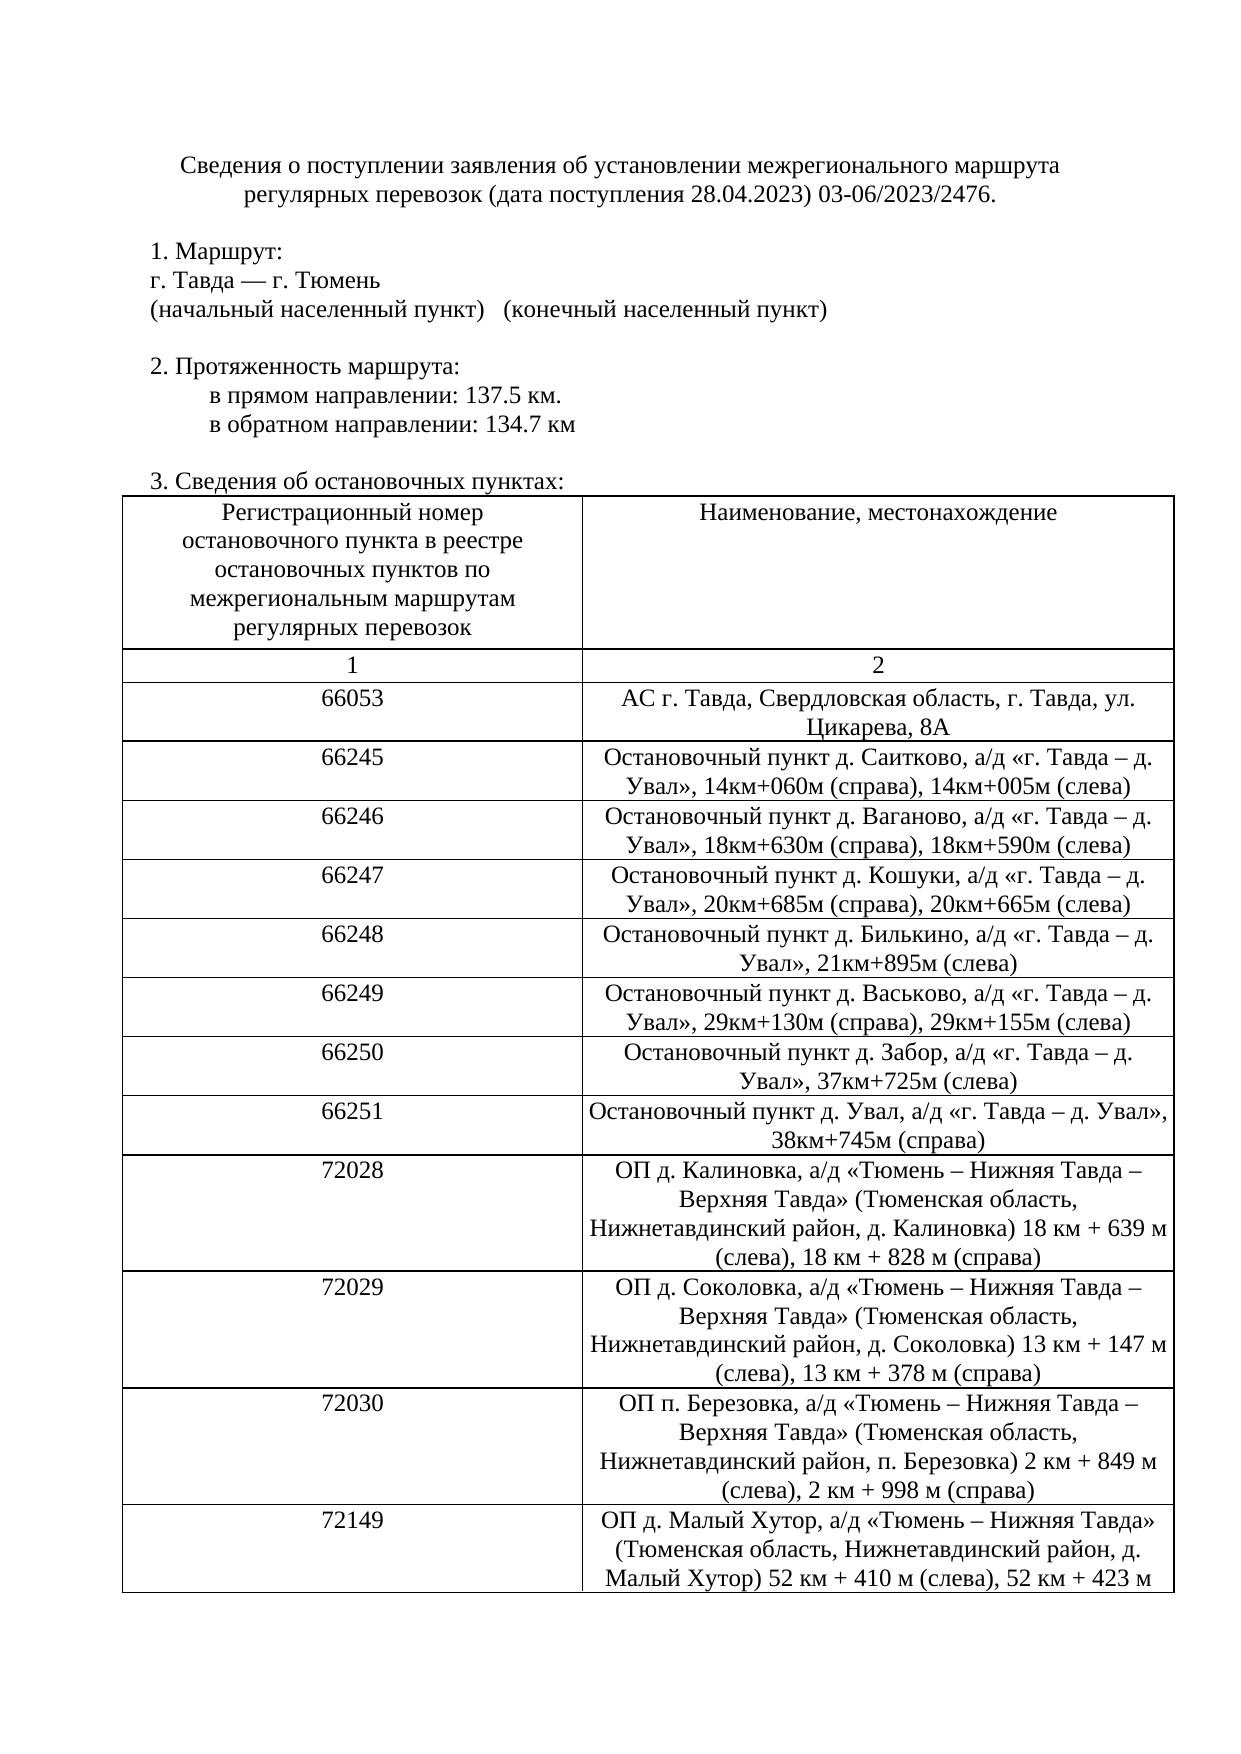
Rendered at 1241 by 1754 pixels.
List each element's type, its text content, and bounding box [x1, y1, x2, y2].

table_header Наименование, местонахождение [583, 497, 1173, 648]
table_cell ОП п. Березовка, а/д «Тюмень – Нижняя Тавда – Верхняя Тавда» (Тюменская область, Нижнетавдинский район, п. Березовка) 2 км + 849 м (слева), 2 км + 998 м (справа) [583, 1389, 1173, 1503]
text в прямом направлении: 137.5 км. [150, 380, 1090, 409]
table_cell Остановочный пункт д. Забор, а/д «г. Тавда – д. Увал», 37км+725м (слева) [583, 1037, 1173, 1095]
table_cell 66251 [123, 1096, 582, 1154]
table_cell 66053 [123, 683, 582, 740]
table_cell 72149 [123, 1505, 582, 1591]
table_header Регистрационный номер остановочного пункта в реестре остановочных пунктов по межрегиональным маршрутам регулярных перевозок [123, 497, 582, 648]
text Сведения о поступлении заявления об установлении межрегионального маршрута регулярных перевозок (дата поступления 28.04.2023) 03-06/2023/2476. [150, 150, 1090, 207]
text г. Тавда — г. Тюмень [150, 265, 1090, 294]
table_cell 66247 [123, 860, 582, 918]
table_cell ОП д. Соколовка, а/д «Тюмень – Нижняя Тавда – Верхняя Тавда» (Тюменская область, Нижнетавдинский район, д. Соколовка) 13 км + 147 м (слева), 13 км + 378 м (справа) [583, 1272, 1173, 1387]
table_cell 2 [583, 650, 1173, 681]
table_cell Остановочный пункт д. Увал, а/д «г. Тавда – д. Увал», 38км+745м (справа) [583, 1096, 1173, 1154]
table_cell Остановочный пункт д. Кошуки, а/д «г. Тавда – д. Увал», 20км+685м (справа), 20км+665м (слева) [583, 860, 1173, 918]
text 2. Протяженность маршрута: [150, 351, 1090, 380]
table_cell 66249 [123, 978, 582, 1036]
table_cell 66250 [123, 1037, 582, 1095]
text 1. Маршрут: [150, 236, 1090, 265]
table_cell АС г. Тавда, Свердловская область, г. Тавда, ул. Цикарева, 8А [583, 683, 1173, 740]
table_cell 66248 [123, 919, 582, 977]
table_cell Остановочный пункт д. Билькино, а/д «г. Тавда – д. Увал», 21км+895м (слева) [583, 919, 1173, 977]
text в обратном направлении: 134.7 км [150, 409, 1090, 437]
table_cell 1 [123, 650, 582, 681]
text 3. Сведения об остановочных пунктах: [150, 466, 1090, 495]
table_cell 66246 [123, 801, 582, 858]
table_cell 72030 [123, 1389, 582, 1503]
table_cell Остановочный пункт д. Васьково, а/д «г. Тавда – д. Увал», 29км+130м (справа), 29км+155м (слева) [583, 978, 1173, 1036]
table_cell ОП д. Калиновка, а/д «Тюмень – Нижняя Тавда – Верхняя Тавда» (Тюменская область, Нижнетавдинский район, д. Калиновка) 18 км + 639 м (слева), 18 км + 828 м (справа) [583, 1156, 1173, 1270]
table_cell 66245 [123, 742, 582, 799]
table_cell 72028 [123, 1156, 582, 1270]
table_cell Остановочный пункт д. Ваганово, а/д «г. Тавда – д. Увал», 18км+630м (справа), 18км+590м (слева) [583, 801, 1173, 858]
table_cell Остановочный пункт д. Саитково, а/д «г. Тавда – д. Увал», 14км+060м (справа), 14км+005м (слева) [583, 742, 1173, 799]
table_cell 72029 [123, 1272, 582, 1387]
text (начальный населенный пункт) (конечный населенный пункт) [150, 294, 1090, 322]
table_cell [583, 1505, 1173, 1591]
